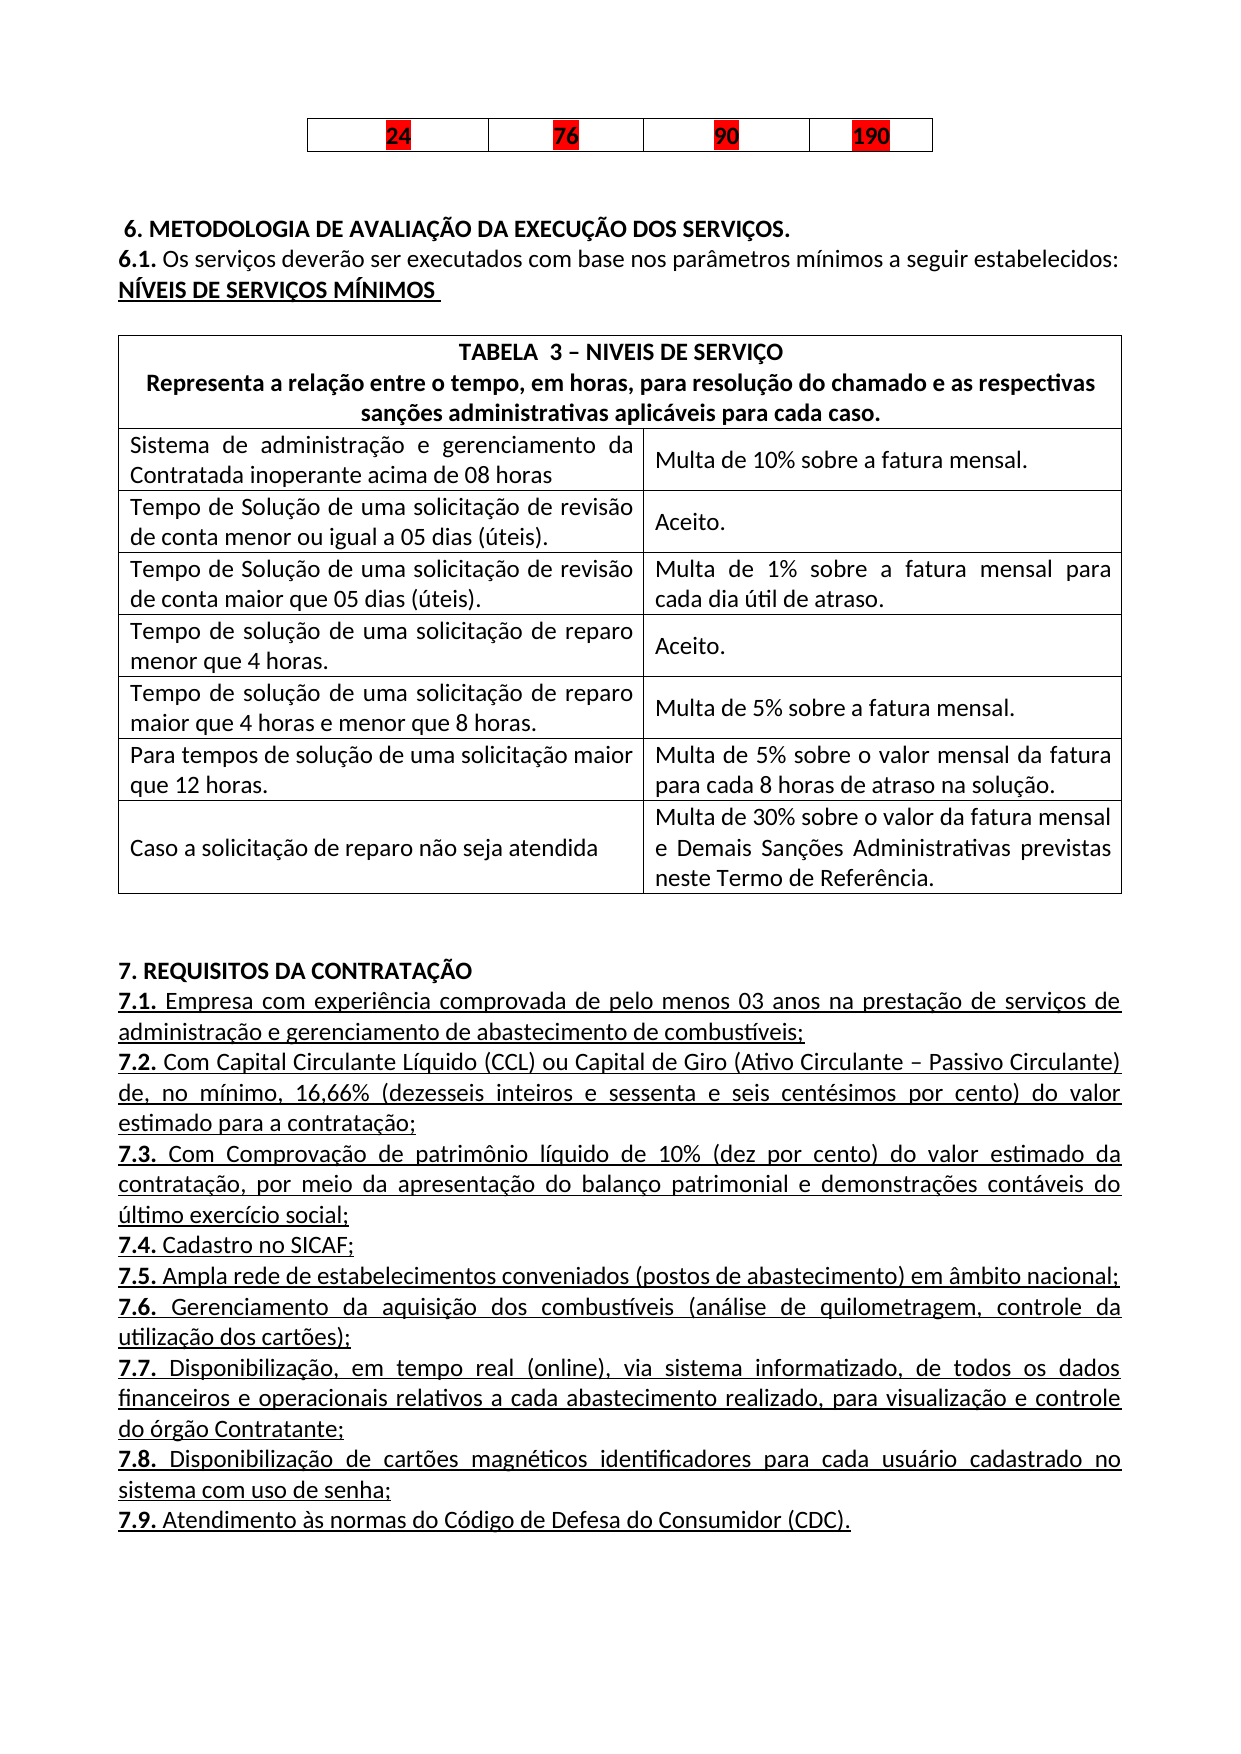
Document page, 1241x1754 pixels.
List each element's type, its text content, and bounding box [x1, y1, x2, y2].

text 7.7. Disponibilização, em tempo real (online), via sistema informatizado, de todos os dados financeiros e operacionais relativos a cada abastecimento realizado, para visualização e controle do órgão Contratante; [118, 1352, 1122, 1408]
list 7. REQUISITOS DA CONTRATAÇÃO [118, 955, 1122, 985]
table_cell Aceito. [644, 491, 1121, 552]
text 7.2. Com Capital Circulante Líquido (CCL) ou Capital de Giro (Ativo Circulante – Passivo Circulante) de, no mínimo, 16,66% (dezesseis inteiros e sessenta e seis centésimos por cento) do valor estimado para a contratação; [118, 1105, 1122, 1138]
text 7.5. Ampla rede de estabelecimentos conveniados (postos de abastecimento) em âmbito nacional; [118, 1260, 1122, 1291]
text 7.1. Empresa com experiência comprovada de pelo menos 03 anos na prestação de serviços de administração e gerenciamento de abastecimento de combustíveis; [118, 1013, 1122, 1046]
table_cell Sistema de administração e gerenciamento da Contratada inoperante acima de 08 horas [119, 429, 643, 490]
text 6.1. Os serviços deverão ser executados com base nos parâmetros mínimos a seguir estabelecidos: [118, 243, 1122, 274]
text NÍVEIS DE SERVIÇOS MÍNIMOS [118, 274, 1122, 304]
text 7.8. Disponibilização de cartões magnéticos identificadores para cada usuário cadastrado no sistema com uso de senha; [118, 1443, 1122, 1469]
text 7.3. Com Comprovação de patrimônio líquido de 10% (dez por cento) do valor estimado da contratação, por meio da apresentação do balanço patrimonial e demonstrações contáveis do último exercício social; [118, 1166, 1122, 1195]
table_cell Tempo de Solução de uma solicitação de revisão de conta menor ou igual a 05 dias (úteis). [119, 491, 643, 552]
table_cell Para tempos de solução de uma solicitação maior que 12 horas. [119, 739, 643, 800]
list 6. METODOLOGIA DE AVALIAÇÃO DA EXECUÇÃO DOS SERVIÇOS. [118, 213, 1122, 243]
table_cell 190 [810, 119, 932, 151]
table_cell Tempo de solução de uma solicitação de reparo maior que 4 horas e menor que 8 horas. [119, 677, 643, 738]
text 7.8. Disponibilização de cartões magnéticos identificadores para cada usuário cadastrado no sistema com uso de senha; [118, 1471, 1122, 1504]
text 7.2. Com Capital Circulante Líquido (CCL) ou Capital de Giro (Ativo Circulante – Passivo Circulante) de, no mínimo, 16,66% (dezesseis inteiros e sessenta e seis centésimos por cento) do valor estimado para a contratação; [118, 1046, 1122, 1073]
text 7.3. Com Comprovação de patrimônio líquido de 10% (dez por cento) do valor estimado da contratação, por meio da apresentação do balanço patrimonial e demonstrações contáveis do último exercício social; [118, 1196, 1122, 1229]
table_cell Multa de 30% sobre o valor da fatura mensal e Demais Sanções Administrativas previstas neste Termo de Referência. [644, 801, 1121, 893]
text 7.6. Gerenciamento da aquisição dos combustíveis (análise de quilometragem, controle da utilização dos cartões); [118, 1291, 1122, 1317]
table_cell Tempo de Solução de uma solicitação de revisão de conta maior que 05 dias (úteis). [119, 553, 643, 614]
table_cell Multa de 5% sobre o valor mensal da fatura para cada 8 horas de atraso na solução. [644, 739, 1121, 800]
text 7.7. Disponibilização, em tempo real (online), via sistema informatizado, de todos os dados financeiros e operacionais relativos a cada abastecimento realizado, para visualização e controle do órgão Contratante; [118, 1410, 1122, 1443]
table_cell 24 [308, 119, 488, 151]
table_cell Multa de 10% sobre a fatura mensal. [644, 429, 1121, 490]
table_cell Tempo de solução de uma solicitação de reparo menor que 4 horas. [119, 615, 643, 676]
table_cell Multa de 5% sobre a fatura mensal. [644, 677, 1121, 738]
text 7.9. Atendimento às normas do Código de Defesa do Consumidor (CDC). [118, 1504, 1122, 1535]
text 7.6. Gerenciamento da aquisição dos combustíveis (análise de quilometragem, controle da utilização dos cartões); [118, 1318, 1122, 1352]
table_cell Aceito. [644, 615, 1121, 676]
table_cell 90 [644, 119, 809, 151]
table_header TABELA 3 – NIVEIS DE SERVIÇO Representa a relação entre o tempo, em horas, para resolução do chamado e as respectivas sanções administrativas aplicáveis para cada caso. [119, 336, 1121, 428]
text 7.3. Com Comprovação de patrimônio líquido de 10% (dez por cento) do valor estimado da contratação, por meio da apresentação do balanço patrimonial e demonstrações contáveis do último exercício social; [118, 1138, 1122, 1164]
text 7.4. Cadastro no SICAF; [118, 1229, 1122, 1260]
table_cell Caso a solicitação de reparo não seja atendida [119, 801, 643, 893]
table_cell 76 [489, 119, 643, 151]
text 7.1. Empresa com experiência comprovada de pelo menos 03 anos na prestação de serviços de administração e gerenciamento de abastecimento de combustíveis; [118, 985, 1122, 1011]
text 7.2. Com Capital Circulante Líquido (CCL) ou Capital de Giro (Ativo Circulante – Passivo Circulante) de, no mínimo, 16,66% (dezesseis inteiros e sessenta e seis centésimos por cento) do valor estimado para a contratação; [118, 1074, 1122, 1103]
table_cell Multa de 1% sobre a fatura mensal para cada dia útil de atraso. [644, 553, 1121, 614]
